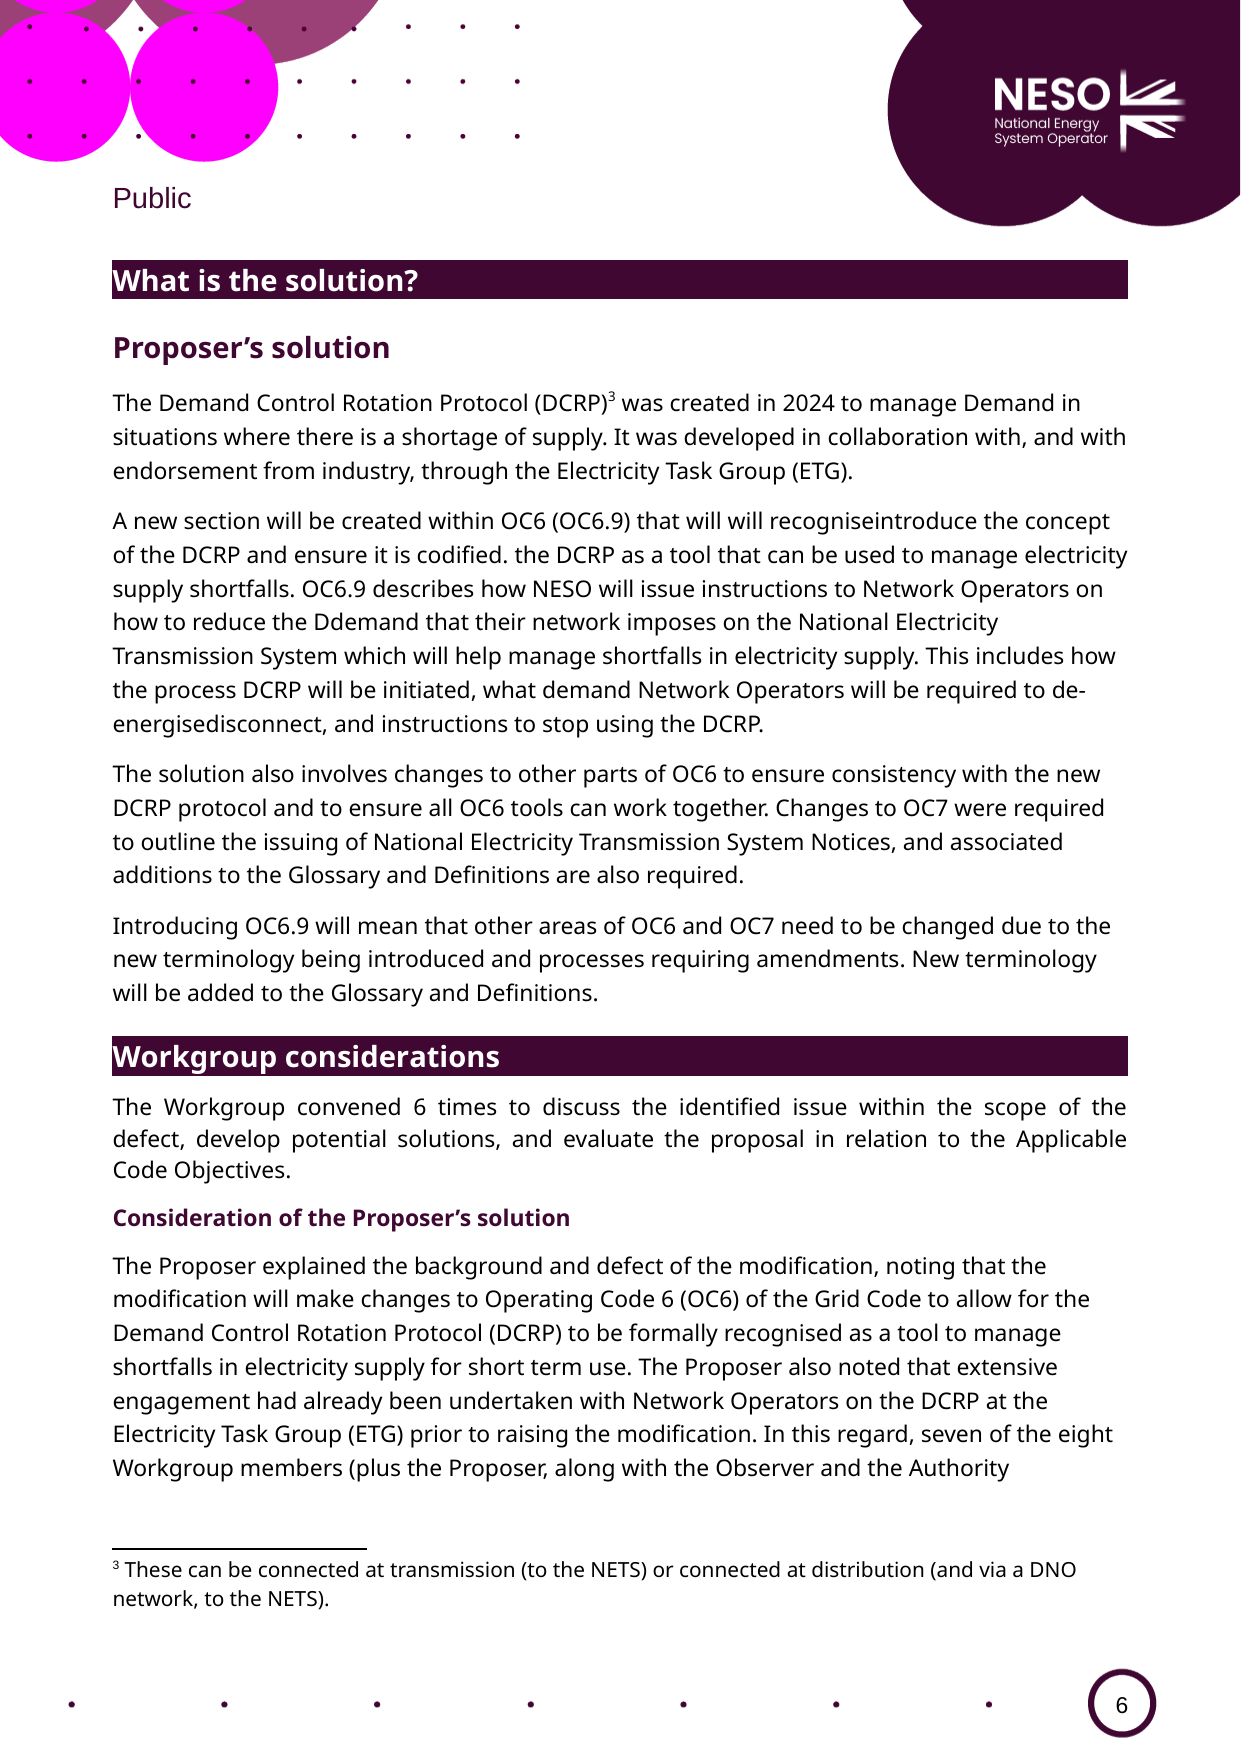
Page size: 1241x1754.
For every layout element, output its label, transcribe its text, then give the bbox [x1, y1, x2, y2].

text What is the solution? [112, 260, 1128, 299]
picture [0, 0, 1241, 1754]
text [112, 1249, 1128, 1483]
text Workgroup considerations [112, 1036, 1128, 1076]
text The Workgroup convened 6 times to discuss the identified issue within the scope of the defect, develop potential solutions, and evaluate the proposal in relation to the Applicable Code Objectives. [112, 1091, 1128, 1185]
text Consideration of the Proposer’s solution [112, 1202, 1128, 1233]
text A new section will be created within OC6 (OC6.9) that OC6.9 describes how NESO will issue instructions to Network Operators on how to reduce the emand that their network imposes on the National Electricity Transmission System which will help manage shortfalls in electricity supply. This includes how the will be initiated, what demand Network Operators will be required to , and instructions to stop using the DCRP. [112, 505, 1128, 739]
subtitle Proposer’s solution [112, 328, 1128, 367]
